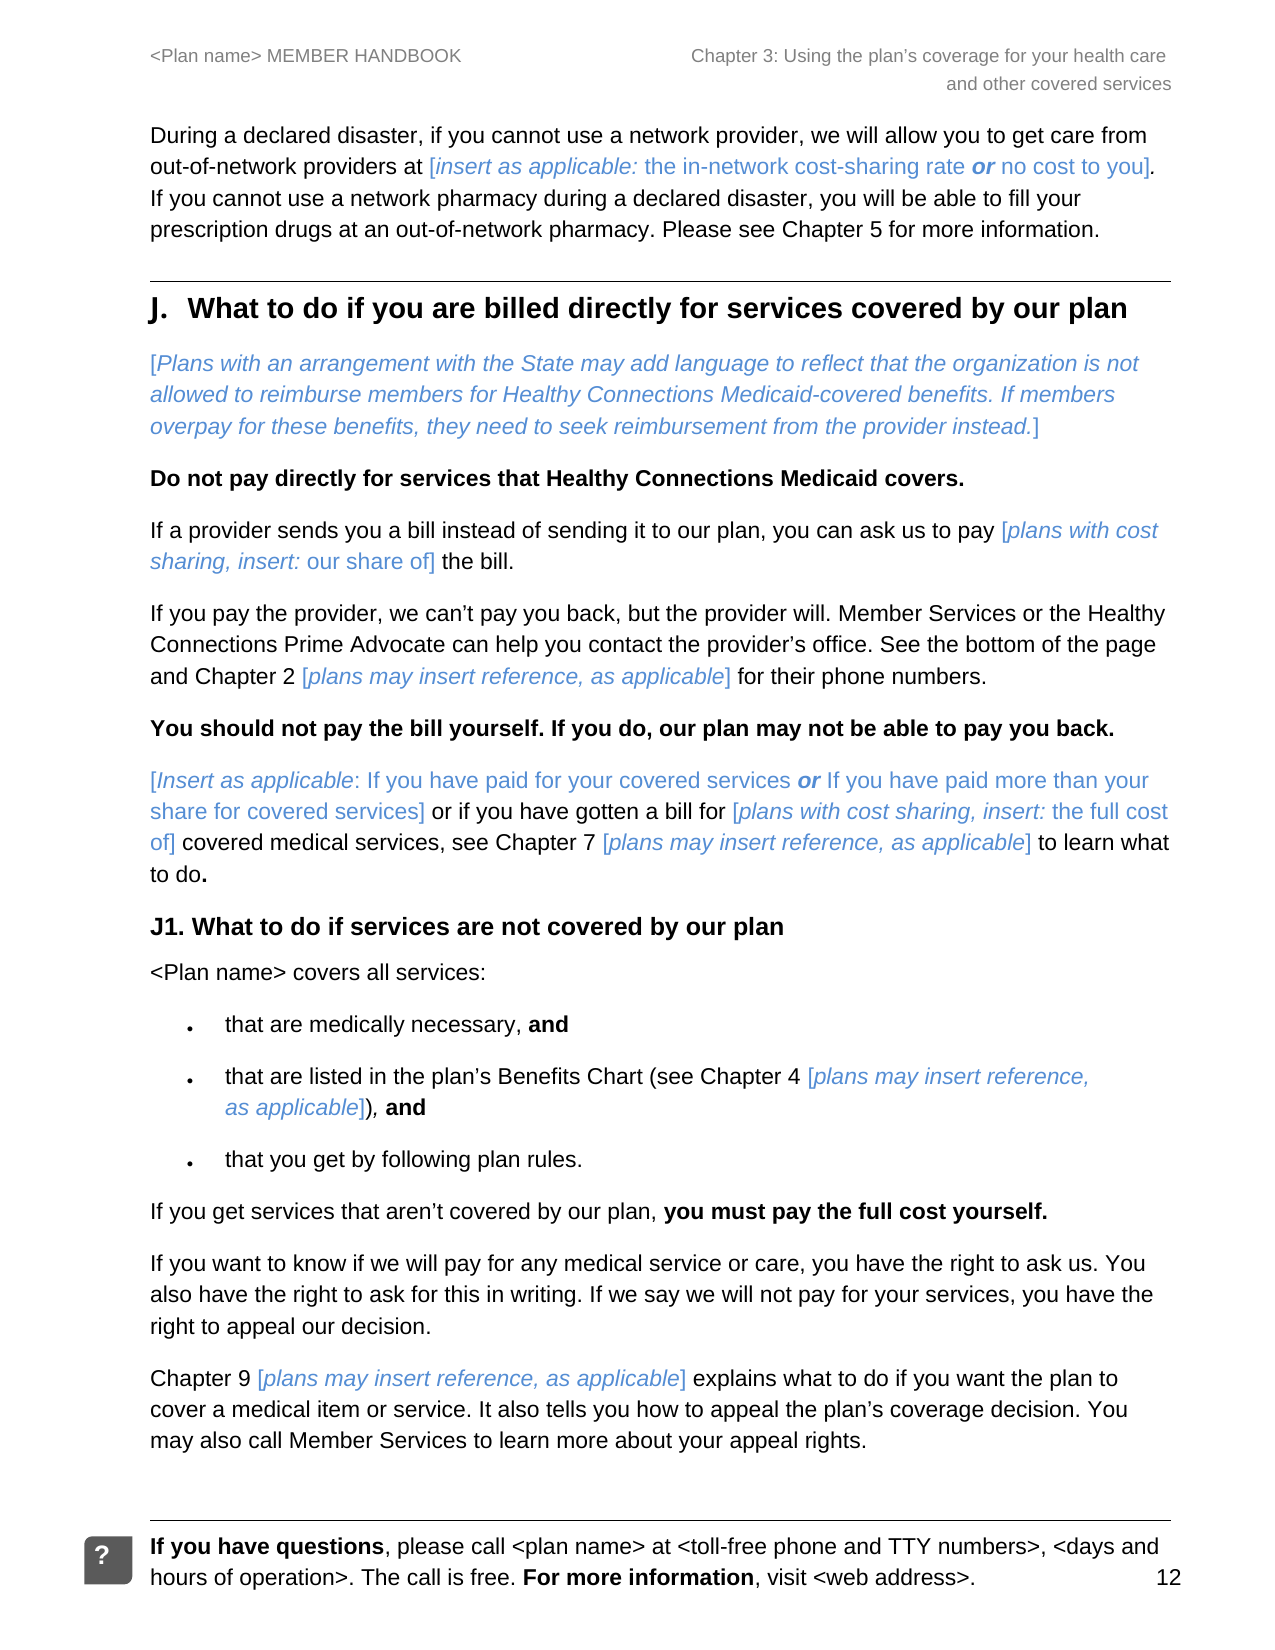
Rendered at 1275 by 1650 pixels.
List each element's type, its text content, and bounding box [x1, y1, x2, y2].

subtitle J1. What to do if services are not covered by our plan [150, 909, 1096, 942]
text You should not pay the bill yourself. If you do, our plan may not be able to pay you back. [150, 711, 1171, 742]
text If you get services that aren’t covered by our plan, you must pay the full cost yourself. [150, 1194, 1171, 1226]
subtitle What to do if you are billed directly for services covered by our plan [150, 282, 1171, 326]
list that are listed in the plan’s Benefits Chart (see Chapter 4 [plans may insert reference, as applicable]), and [187, 1059, 1096, 1122]
text Do not pay directly for services that Healthy Connections Medicaid covers. [150, 461, 1171, 492]
text If you pay the provider, we can’t pay you back, but the provider will. Member Services or the Healthy Connections Prime Advocate can help you contact the provider’s office. See the bottom of the page and Chapter 2 [plans may insert reference, as applicable] for their phone numbers. [150, 597, 1171, 690]
text <Plan name> covers all services: [150, 955, 1171, 986]
text If a provider sends you a bill instead of sending it to our plan, you can ask us to pay [plans with cost sharing, insert: our share of] the bill. [150, 513, 1171, 576]
text [Plans with an arrangement with the State may add language to reflect that the organization is not allowed to reimburse members for Healthy Connections Medicaid-covered benefits. If members overpay for these benefits, they need to seek reimbursement from the provider instead.] [150, 347, 1171, 440]
text [Insert as applicable: If you have paid for your covered services or If you have paid more than your share for covered services] or if you have gotten a bill for [plans with cost sharing, insert: the full cost of] covered medical services, see Chapter 7 [plans may insert reference, as applicable] to learn what to do. [150, 763, 1171, 888]
text If you want to know if we will pay for any medical service or care, you have the right to ask us. You also have the right to ask for this in writing. If we say we will not pay for your services, you have the right to appeal our decision. [150, 1247, 1171, 1340]
text Chapter 9 [plans may insert reference, as applicable] explains what to do if you want the plan to cover a medical item or service. It also tells you how to appeal the plan’s coverage decision. You may also call Member Services to learn more about your appeal rights. [150, 1361, 1171, 1455]
text During a declared disaster, if you cannot use a network provider, we will allow you to get care from out-of-network providers at [insert as applicable: the in-network cost-sharing rate or no cost to you]. If you cannot use a network pharmacy during a declared disaster, you will be able to fill your prescription drugs at an out-of-network pharmacy. Please see Chapter 5 for more information. [150, 118, 1171, 243]
list that you get by following plan rules. [187, 1142, 1096, 1174]
list that are medically necessary, and [187, 1007, 1096, 1038]
